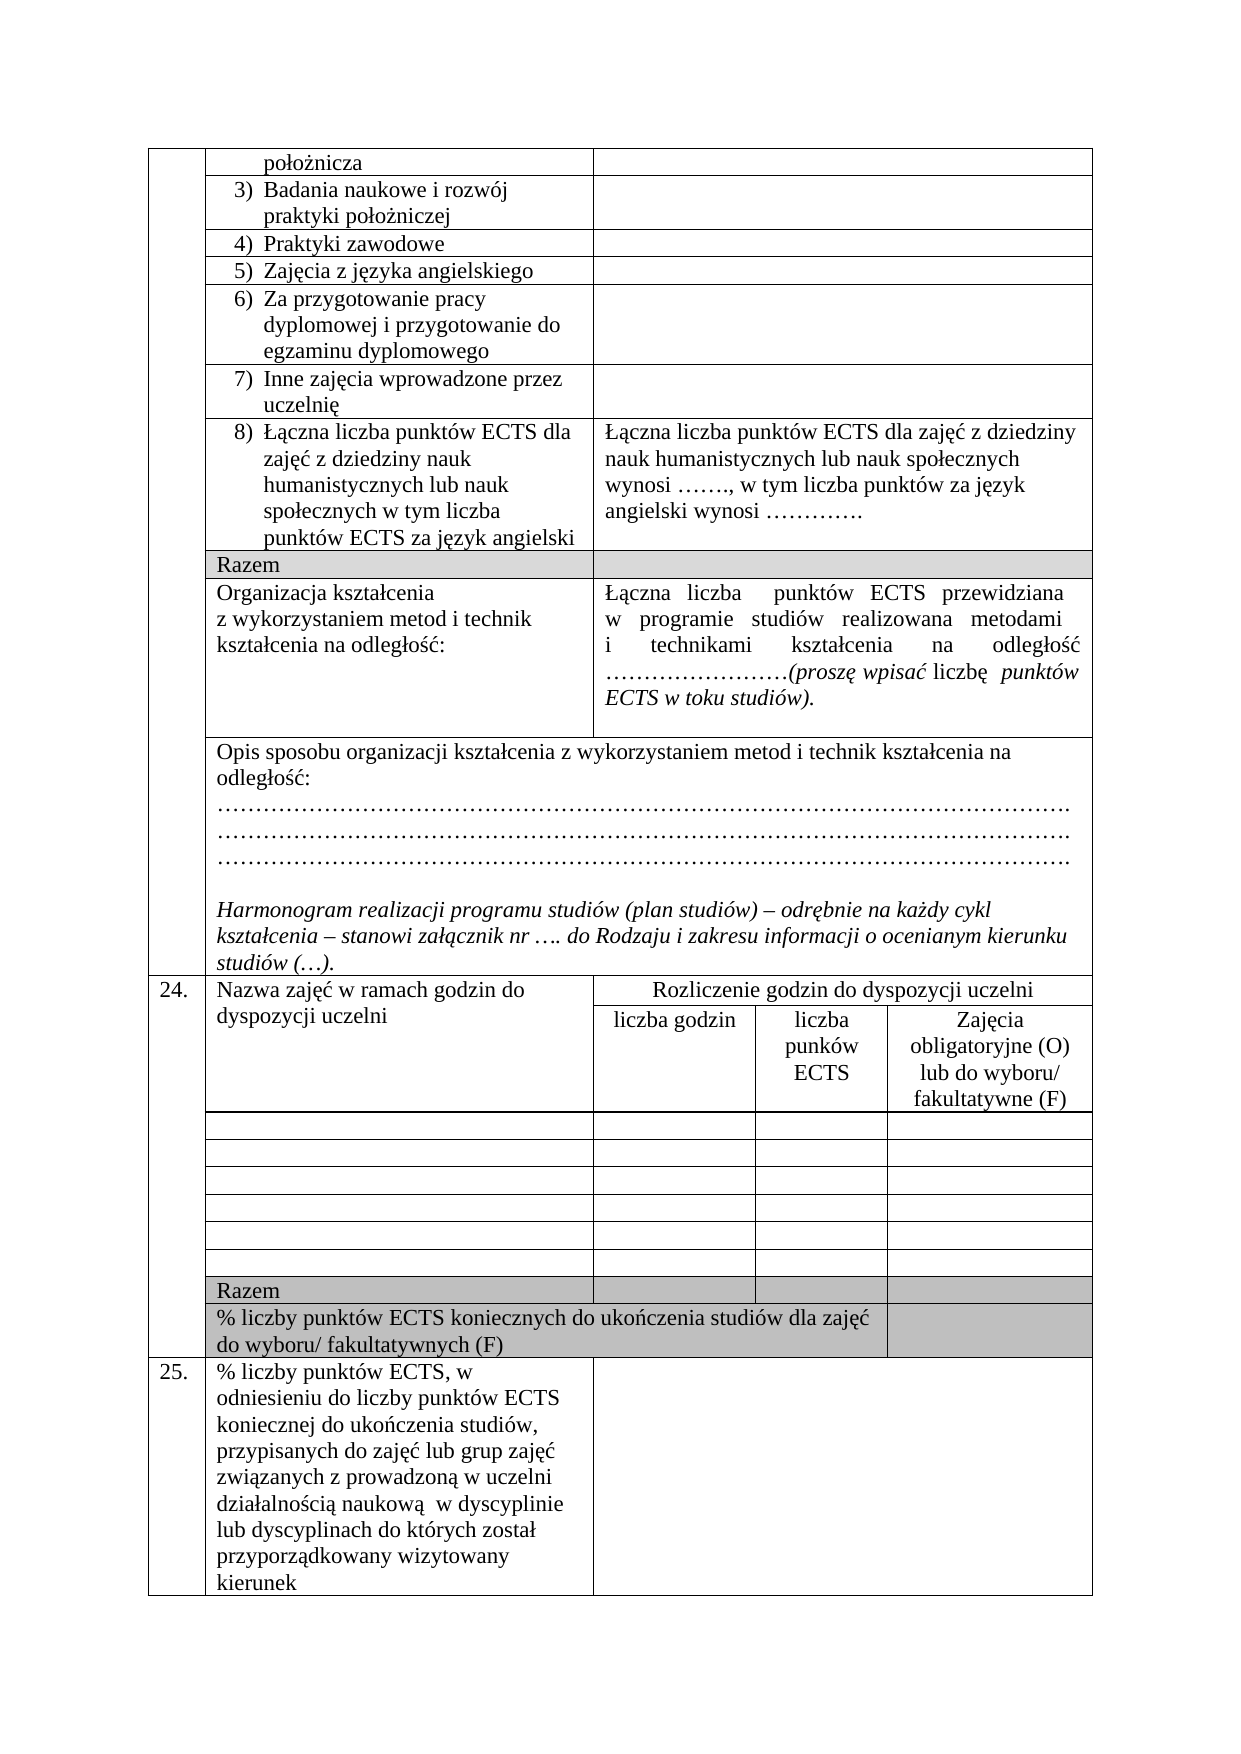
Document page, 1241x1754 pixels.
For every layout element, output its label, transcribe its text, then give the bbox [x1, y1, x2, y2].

table_cell [594, 176, 1092, 229]
table_cell [594, 230, 1092, 256]
table_cell [206, 1222, 593, 1248]
table_cell Łączna liczba punktów ECTS dla zajęć z dziedziny nauk humanistycznych lub nauk społecznych w tym liczba punktów ECTS za język angielski [206, 419, 593, 550]
table_cell [888, 1140, 1092, 1166]
table_cell [756, 1140, 887, 1166]
table_cell Rozliczenie godzin do dyspozycji uczelni [594, 976, 1092, 1005]
table_cell Zajęcia obligatoryjne (O) lub do wyboru/ fakultatywne (F) [888, 1006, 1092, 1111]
table_cell Razem [206, 551, 593, 578]
table_cell Za przygotowanie pracy dyplomowej i przygotowanie do egzaminu dyplomowego [206, 285, 593, 364]
table_cell liczba godzin [594, 1006, 755, 1111]
table_cell liczba punków ECTS [756, 1006, 887, 1111]
table_cell 24. [149, 976, 205, 1357]
table_cell [888, 1250, 1092, 1276]
table_cell [594, 1222, 755, 1248]
table_cell Razem [206, 1277, 593, 1303]
table_cell [594, 551, 1092, 578]
table_cell [594, 1277, 755, 1303]
table_cell Inne zajęcia wprowadzone przez uczelnię [206, 365, 593, 417]
table_cell [594, 1167, 755, 1194]
table_cell [594, 1195, 755, 1221]
table_cell [594, 257, 1092, 283]
table_cell [756, 1195, 887, 1221]
table_cell [888, 1222, 1092, 1248]
table_cell [594, 1113, 755, 1139]
table_cell [594, 365, 1092, 417]
table_cell Badania naukowe i rozwój praktyki położniczej [206, 176, 593, 229]
table_cell [594, 1250, 755, 1276]
table_cell [888, 1167, 1092, 1194]
table_cell % liczby punktów ECTS koniecznych do ukończenia studiów dla zajęć do wyboru/ fakultatywnych (F) [206, 1304, 887, 1357]
table_cell [206, 1113, 593, 1139]
table_cell [206, 1167, 593, 1194]
table_cell Opis sposobu organizacji kształcenia z wykorzystaniem metod i technik kształcenia na odległość: …………………………………………………………………………………………………. …………………………………………………………………………………………………. …………………………………………………………………………………………………. Harmonogram realizacji programu studiów (plan studiów) – odrębnie na każdy cykl kształcenia – stanowi załącznik nr …. do Rodzaju i zakresu informacji o ocenianym kierunku studiów (…). [206, 738, 1092, 975]
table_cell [206, 149, 593, 175]
table_cell [756, 1167, 887, 1194]
table_cell [888, 1195, 1092, 1221]
table_cell [888, 1304, 1092, 1357]
table_cell [756, 1250, 887, 1276]
table_cell [888, 1277, 1092, 1303]
table_cell Organizacja kształcenia z wykorzystaniem metod i technik kształcenia na odległość: [206, 579, 593, 737]
table_cell [206, 1195, 593, 1221]
table_cell Nazwa zajęć w ramach godzin do dyspozycji uczelni [206, 976, 593, 1111]
table_cell 25. [149, 1358, 205, 1595]
table_cell [594, 285, 1092, 364]
table_cell [756, 1222, 887, 1248]
table_cell [594, 149, 1092, 175]
table_cell Łączna liczba punktów ECTS przewidziana w programie studiów realizowana metodami i technikami kształcenia na odległość ……………………(proszę wpisać liczbę punktów ECTS w toku studiów). [594, 579, 1092, 737]
table_cell [756, 1113, 887, 1139]
table_cell [888, 1113, 1092, 1139]
table_cell [206, 1250, 593, 1276]
table_cell [756, 1277, 887, 1303]
table_cell [206, 1140, 593, 1166]
table_cell Praktyki zawodowe [206, 230, 593, 256]
table_cell [594, 1358, 1092, 1595]
table_cell Zajęcia z języka angielskiego [206, 257, 593, 283]
table_cell [594, 1140, 755, 1166]
table_cell Łączna liczba punktów ECTS dla zajęć z dziedziny nauk humanistycznych lub nauk społecznych wynosi ……., w tym liczba punktów za język angielski wynosi …………. [594, 419, 1092, 550]
table_cell % liczby punktów ECTS, w odniesieniu do liczby punktów ECTS koniecznej do ukończenia studiów, przypisanych do zajęć lub grup zajęć związanych z prowadzoną w uczelni działalnością naukową w dyscyplinie lub dyscyplinach do których został przyporządkowany wizytowany kierunek [206, 1358, 593, 1595]
